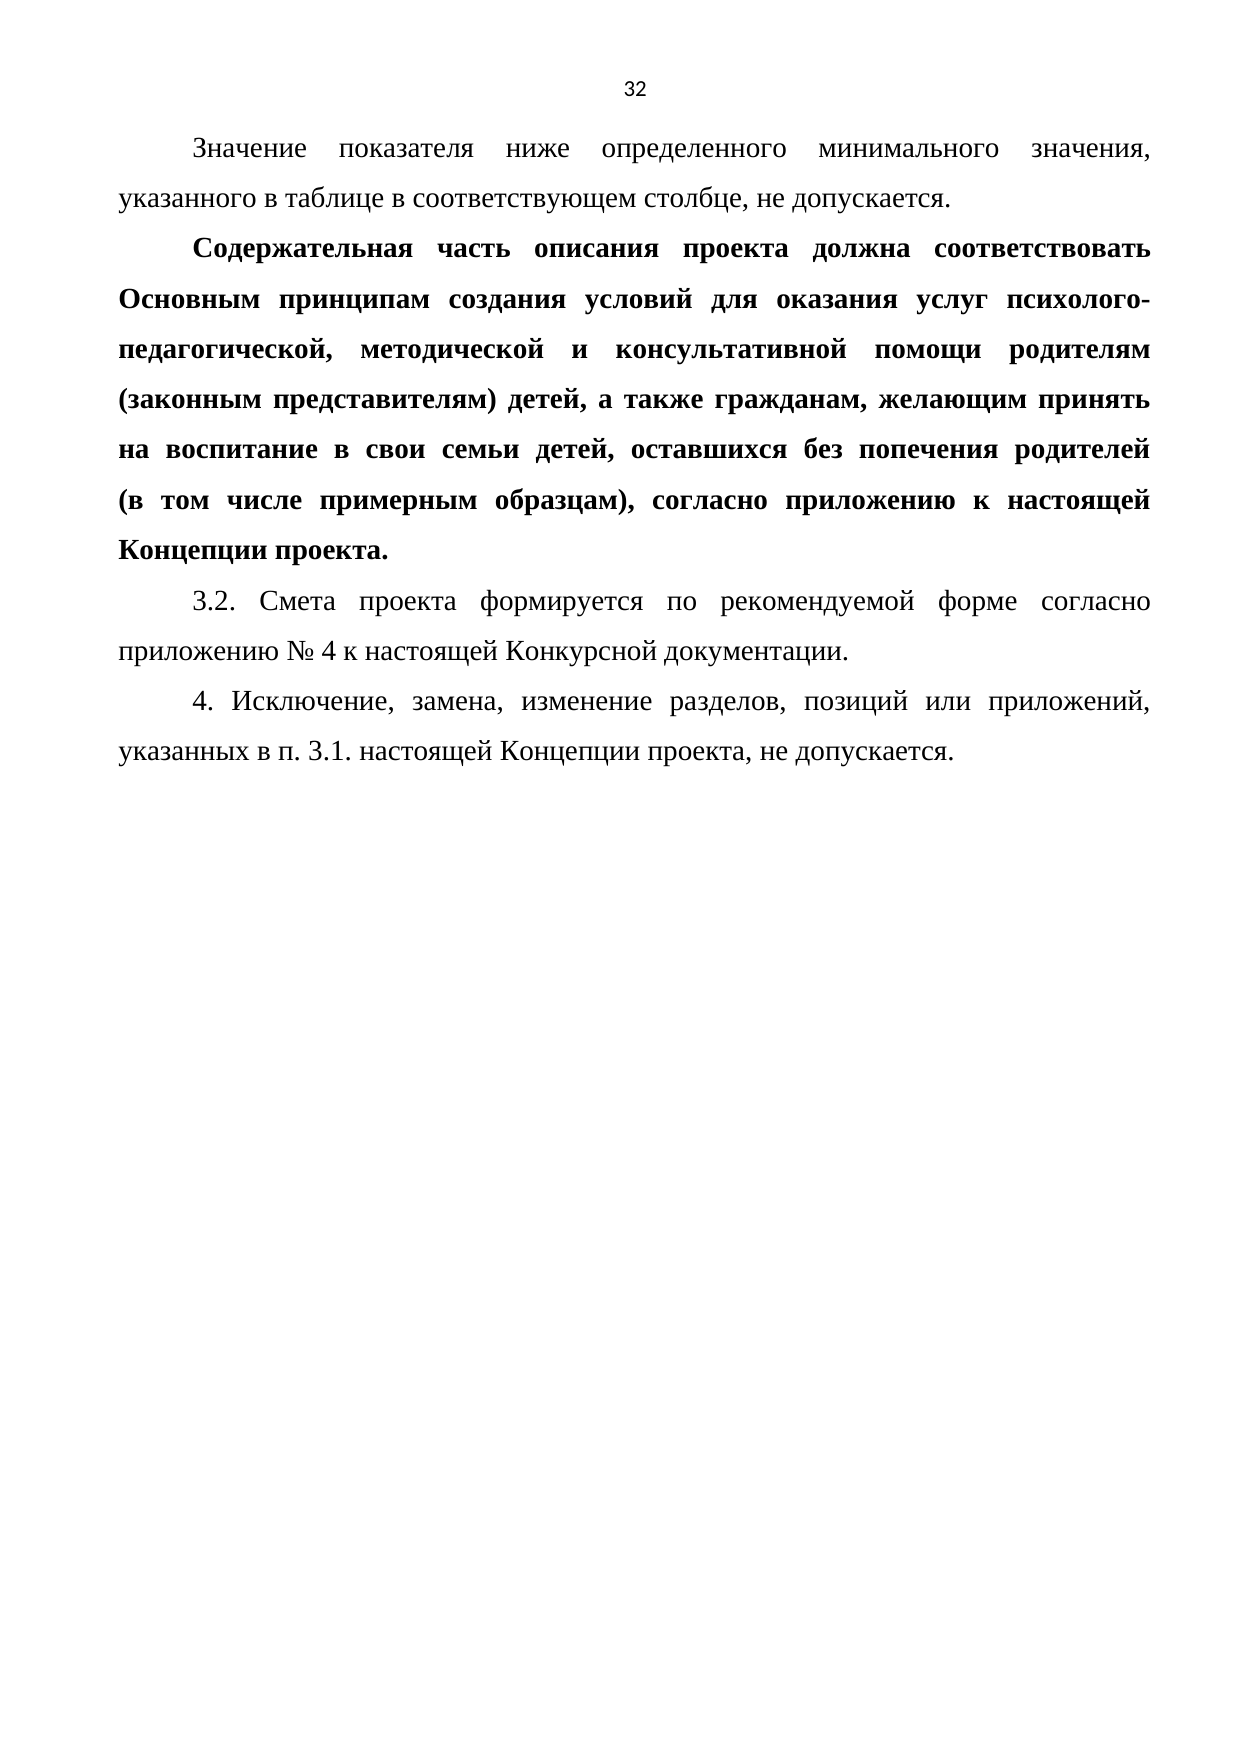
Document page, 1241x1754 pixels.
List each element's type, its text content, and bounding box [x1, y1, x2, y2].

text 3.2. Смета проекта формируется по рекомендуемой форме согласно приложению № 4 к настоящей Конкурсной документации. [118, 583, 1152, 666]
text Значение показателя ниже определенного минимального значения, указанного в таблице в соответствующем столбце, не допускается. [118, 130, 1152, 214]
text 4. Исключение, замена, изменение разделов, позиций или приложений, указанных в п. 3.1. настоящей Концепции проекта, не допускается. [118, 683, 1152, 767]
text Содержательная часть описания проекта должна соответствовать Основным принципам создания условий для оказания услуг психолого-педагогической, методической и консультативной помощи родителям (законным представителям) детей, а также гражданам, желающим принять на воспитание в свои семьи детей, оставшихся без попечения родителей (в том числе примерным образцам), согласно приложению к настоящей Концепции проекта. [118, 230, 1152, 566]
